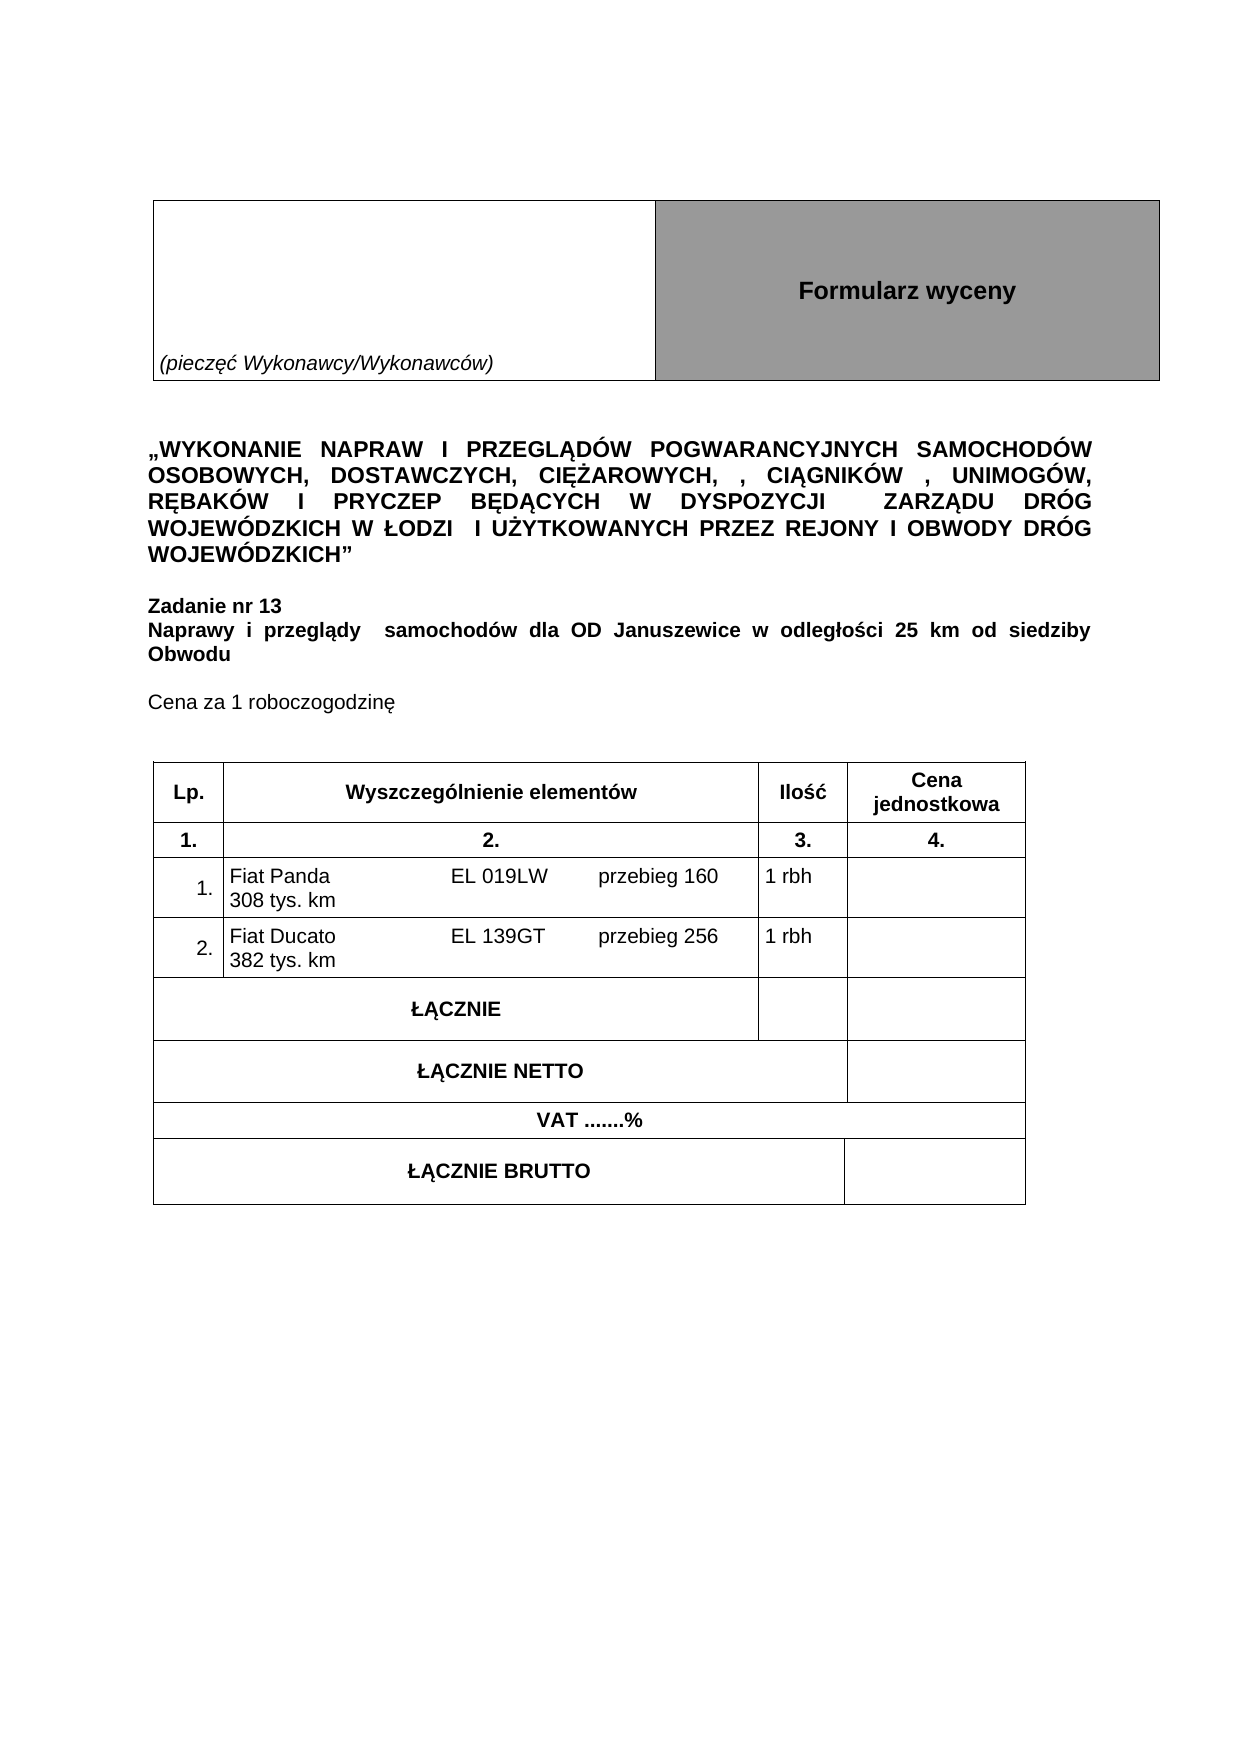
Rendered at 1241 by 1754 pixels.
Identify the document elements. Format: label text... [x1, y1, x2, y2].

table_cell 2. [154, 918, 223, 977]
table_cell 4. [848, 823, 1025, 857]
table_header Formularz wyceny [656, 201, 1159, 380]
table_header Cena jednostkowa [848, 763, 1025, 821]
table_cell 2. [224, 823, 758, 857]
text Zadanie nr 13 [148, 594, 1093, 618]
table_cell 1 rbh [759, 858, 847, 917]
table_header (pieczęć Wykonawcy/Wykonawców) [154, 201, 655, 380]
table_cell 1. [154, 823, 223, 857]
table_cell [848, 858, 1025, 917]
table_header Ilość [759, 763, 847, 821]
table_cell VAT .......% [154, 1103, 1025, 1138]
table_cell [759, 978, 847, 1039]
text Cena za 1 roboczogodzinę [148, 689, 1093, 713]
table_cell 3. [759, 823, 847, 857]
table_cell ŁĄCZNIE BRUTTO [154, 1139, 844, 1204]
table_cell 1. [154, 858, 223, 917]
table_cell 1 rbh [759, 918, 847, 977]
table_cell Fiat Panda EL 019LW przebieg 160 308 tys. km [224, 858, 758, 917]
text Naprawy i przeglądy samochodów dla OD Januszewice w odległości 25 km od siedziby Obwodu [148, 618, 1093, 666]
table_cell ŁĄCZNIE [154, 978, 758, 1039]
table_cell ŁĄCZNIE NETTO [154, 1041, 847, 1102]
table_header Wyszczególnienie elementów [224, 763, 758, 821]
table_header Lp. [154, 763, 223, 821]
table_cell [845, 1139, 1025, 1204]
table_cell [848, 978, 1025, 1039]
table_cell Fiat Ducato EL 139GT przebieg 256 382 tys. km [224, 918, 758, 977]
table_cell [848, 918, 1025, 977]
text „WYKONANIE NAPRAW I PRZEGLĄDÓW POGWARANCYJNYCH SAMOCHODÓW OSOBOWYCH, DOSTAWCZYCH, CIĘŻAROWYCH, , CIĄGNIKÓW , UNIMOGÓW, RĘBAKÓW I PRYCZEP BĘDĄCYCH W DYSPOZYCJI ZARZĄDU DRÓG WOJEWÓDZKICH W ŁODZI I UŻYTKOWANYCH PRZEZ REJONY I OBWODY DRÓG WOJEWÓDZKICH” [148, 436, 1093, 567]
table_cell [848, 1041, 1025, 1102]
